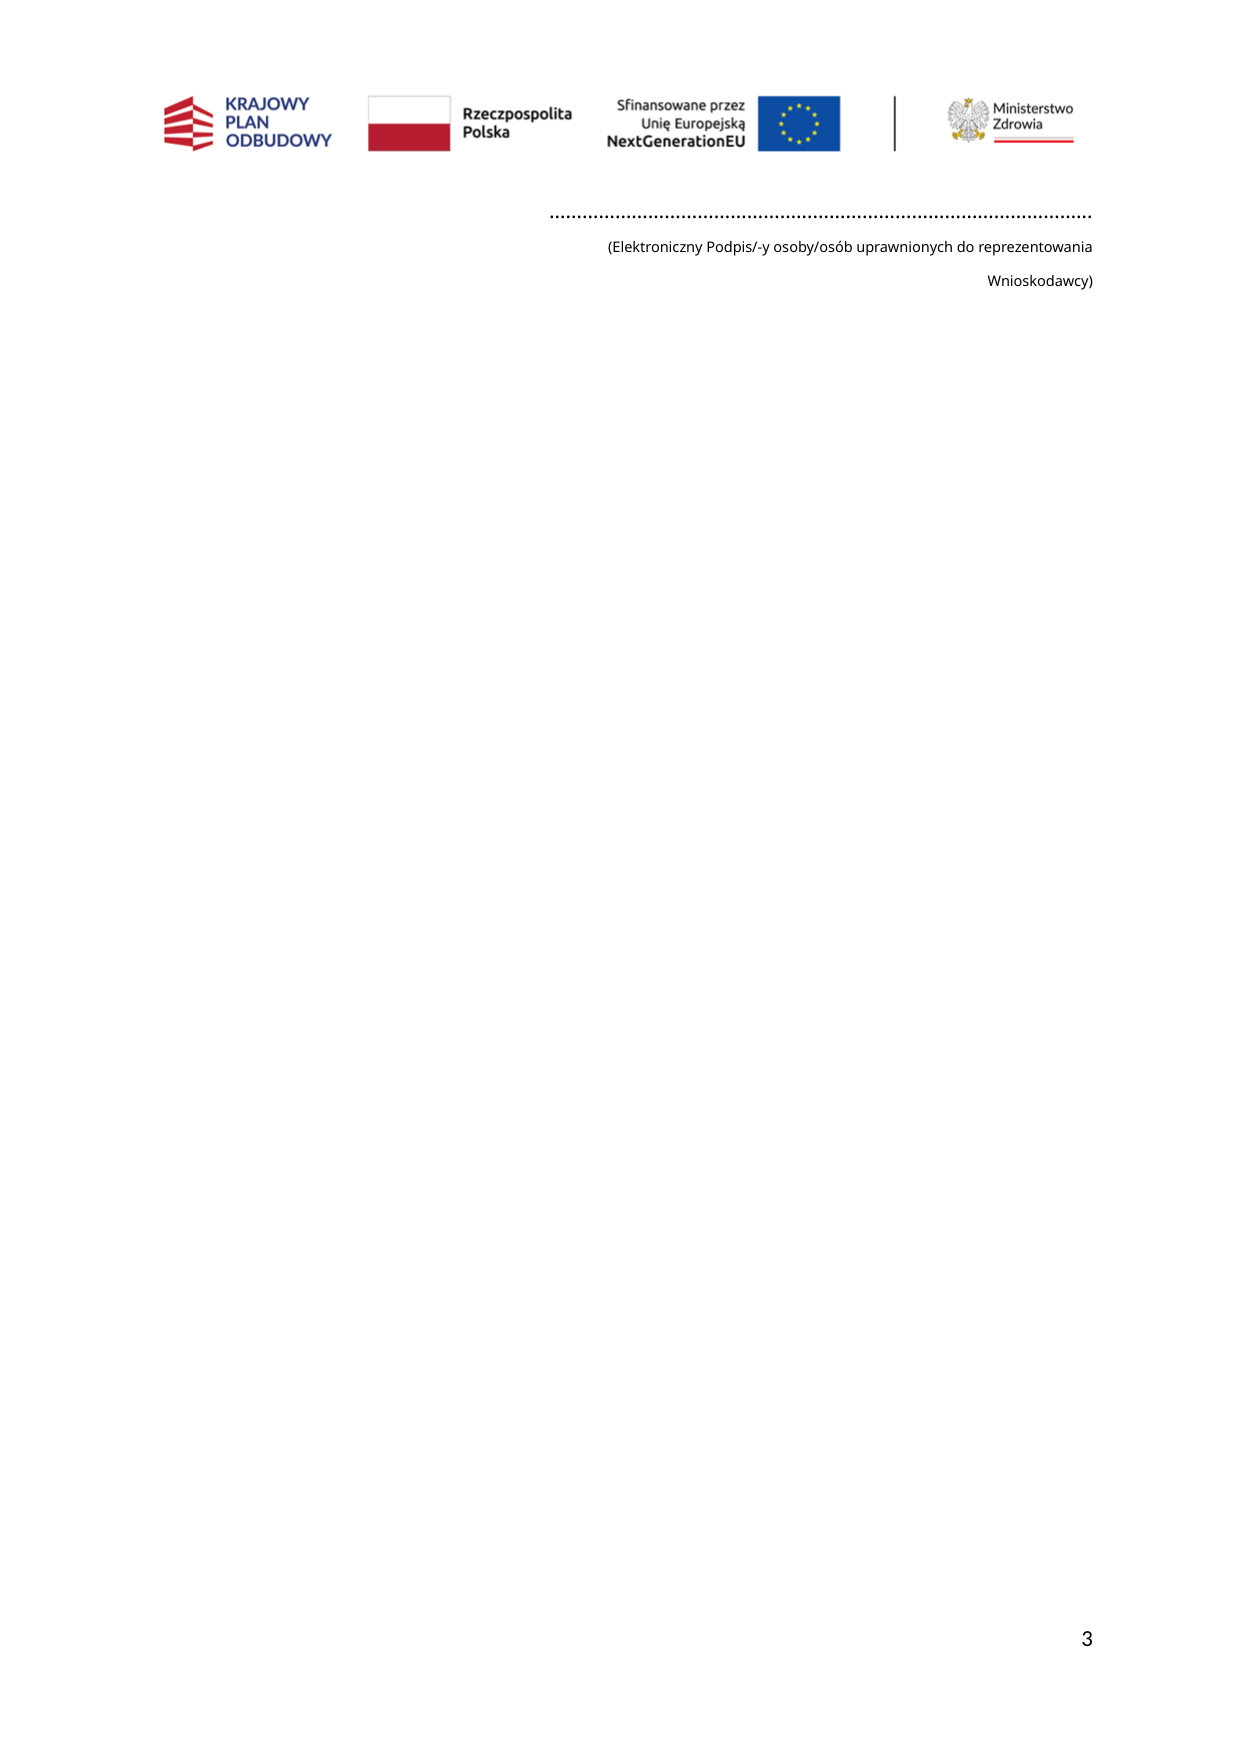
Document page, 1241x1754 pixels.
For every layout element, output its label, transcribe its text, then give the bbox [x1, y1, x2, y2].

list ……………………………………………………………………………………… [148, 196, 1093, 224]
picture [147, 73, 1093, 168]
text (Elektroniczny Podpis/-y osoby/osób uprawnionych do reprezentowania Wnioskodawcy) [148, 237, 1093, 305]
